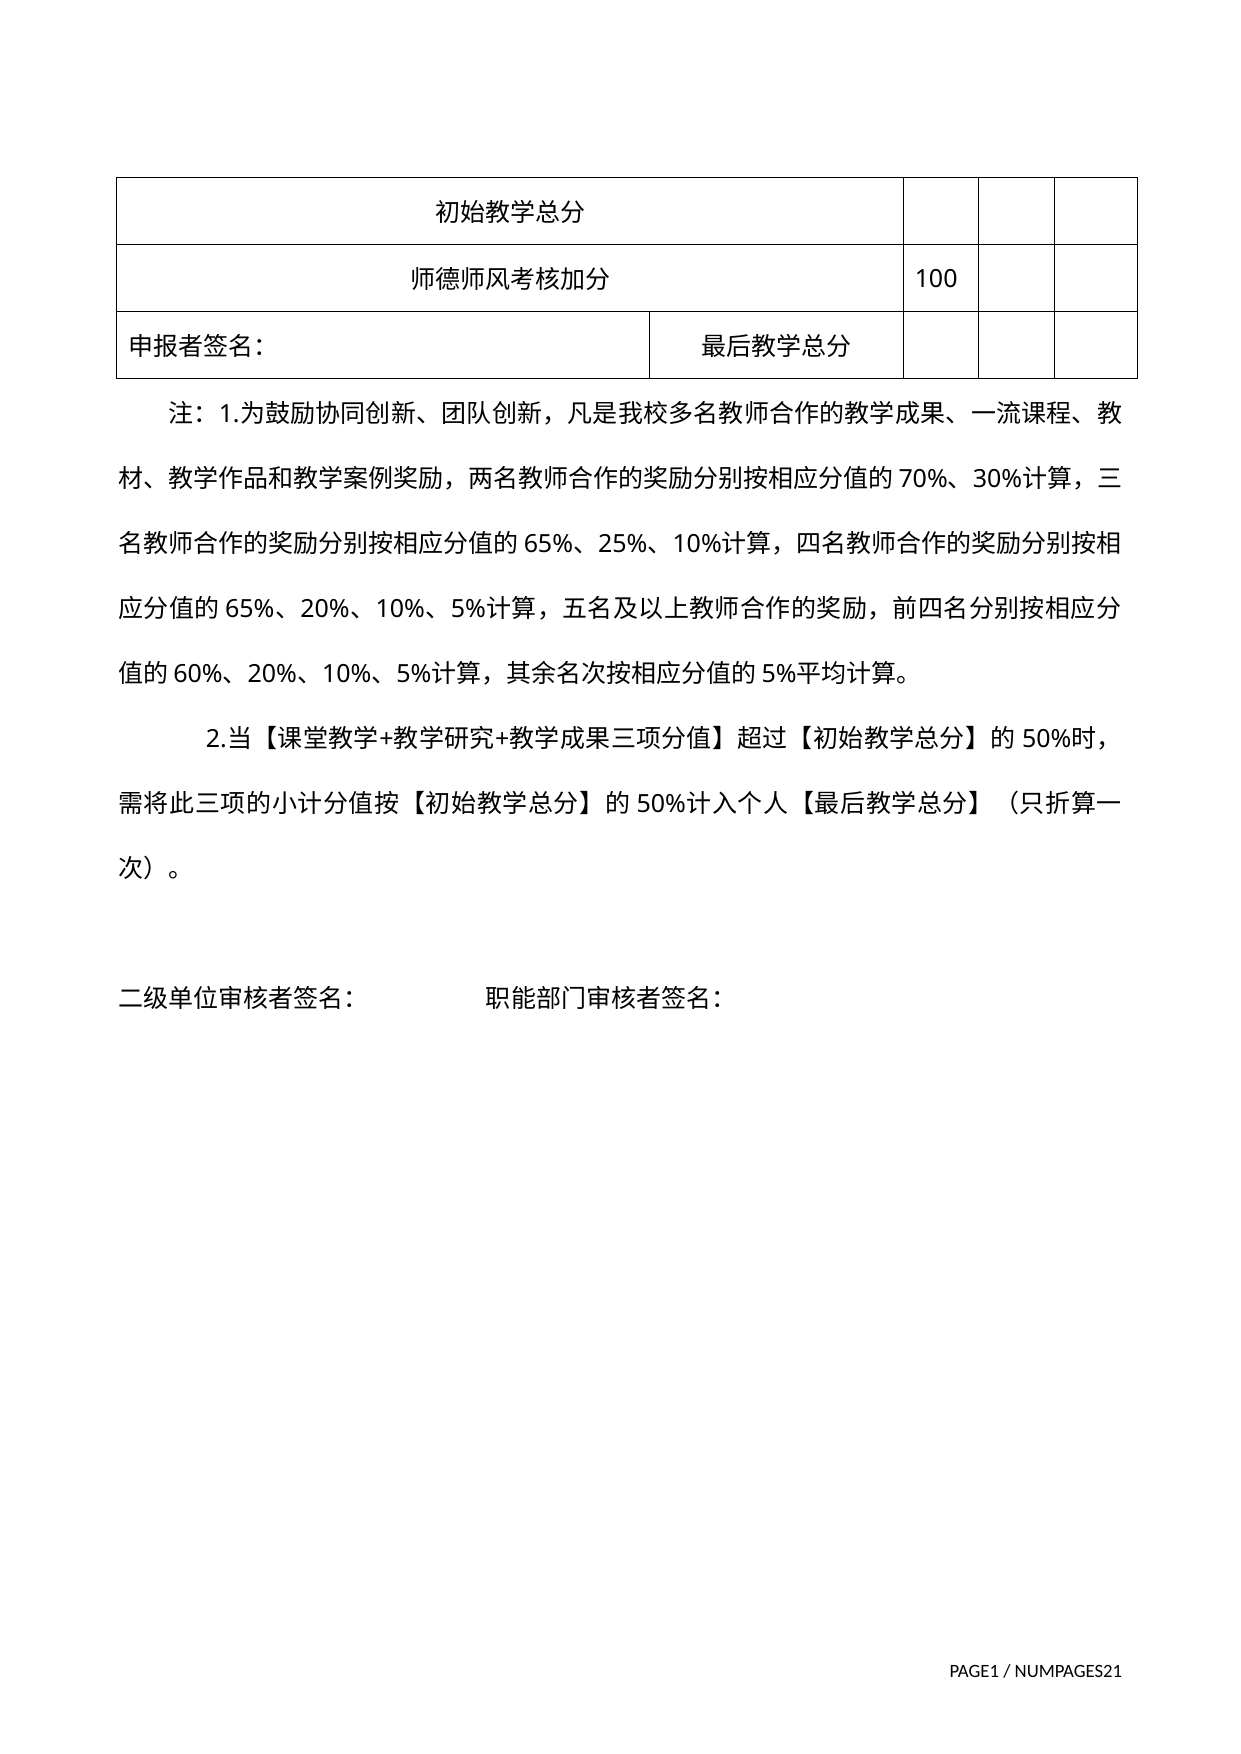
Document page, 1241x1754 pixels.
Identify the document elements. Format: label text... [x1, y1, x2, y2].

table_cell [1055, 178, 1137, 244]
table_cell [1055, 312, 1137, 378]
table_cell [904, 178, 978, 244]
text 2.当【课堂教学+教学研究+教学成果三项分值】超过【初始教学总分】的50%时，需将此三项的小计分值按【初始教学总分】的50%计入个人【最后教学总分】（只折算一次）。 [118, 704, 1122, 899]
table_cell [979, 312, 1054, 378]
table_cell 最后教学总分 [650, 312, 903, 378]
text 注：1.为鼓励协同创新、团队创新，凡是我校多名教师合作的教学成果、一流课程、教材、教学作品和教学案例奖励，两名教师合作的奖励分别按相应分值的70%、30%计算，三名教师合作的奖励分别按相应分值的65%、25%、10%计算，四名教师合作的奖励分别按相应分值的65%、20%、10%、5%计算，五名及以上教师合作的奖励，前四名分别按相应分值的60%、20%、10%、5%计算，其余名次按相应分值的5%平均计算。 [118, 379, 1122, 704]
table_cell 初始教学总分 [117, 178, 903, 244]
table_cell [979, 245, 1054, 311]
table_cell [1055, 245, 1137, 311]
table_cell 申报者签名： [117, 312, 649, 378]
table_cell 100 [904, 245, 978, 311]
table_cell 师德师风考核加分 [117, 245, 903, 311]
table_cell [979, 178, 1054, 244]
table_cell [904, 312, 978, 378]
text 二级单位审核者签名： 职能部门审核者签名： [118, 964, 1122, 1029]
